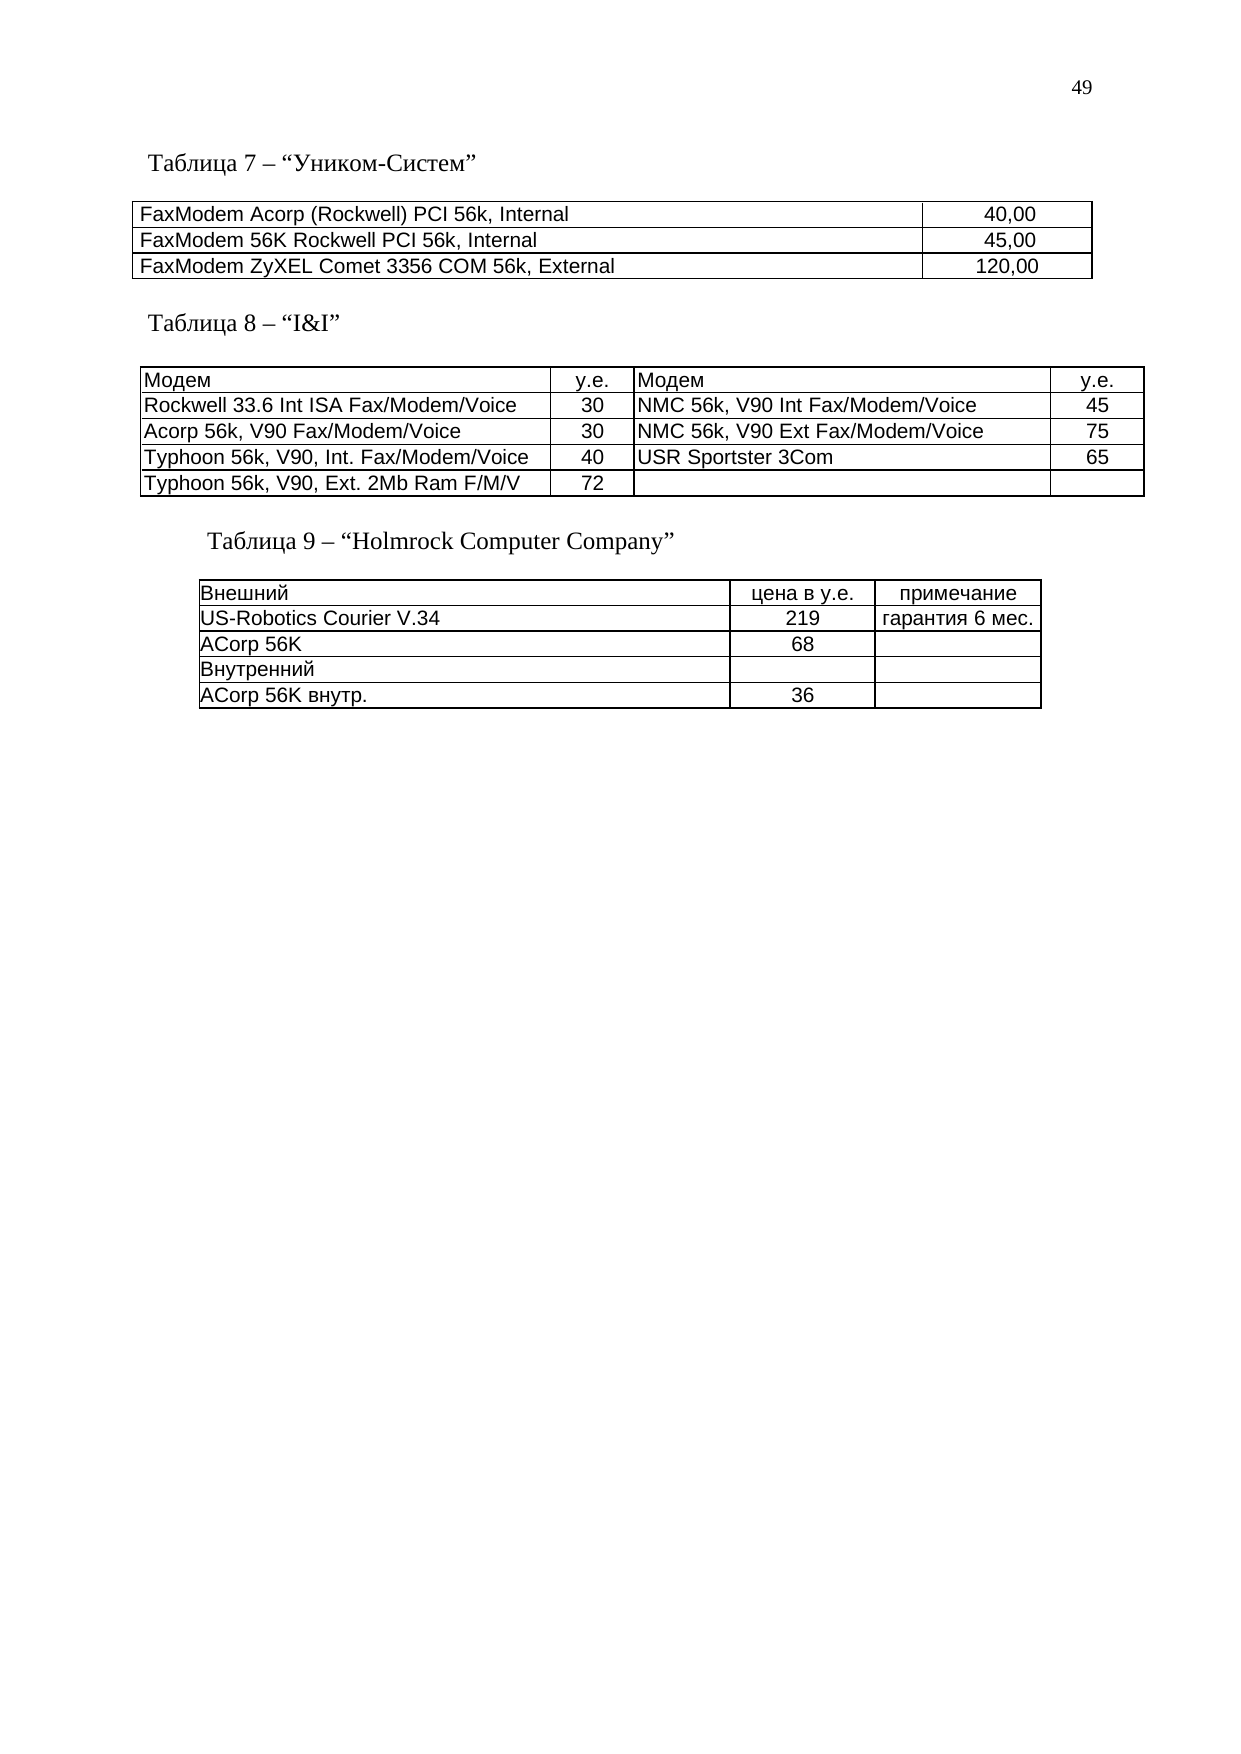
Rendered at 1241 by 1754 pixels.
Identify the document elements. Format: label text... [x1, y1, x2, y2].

table_header 40,00 [923, 202, 1091, 226]
table_cell NMC 56k, V90 Ext Fax/Modem/Voice [635, 419, 1050, 443]
table_cell Typhoon 56k, V90, Int. Fax/Modem/Voice [141, 445, 550, 469]
table_cell 72 [551, 471, 633, 495]
table_cell 30 [551, 393, 633, 418]
table_cell 45,00 [923, 228, 1091, 252]
table_cell гарантия 6 мес. [876, 606, 1040, 630]
table_header цена в у.е. [731, 581, 874, 604]
table_cell [876, 657, 1040, 681]
table_cell Acorp 56k, V90 Fax/Modem/Voice [141, 419, 550, 443]
text Таблица 7 – “Уником-Систем” [148, 148, 1092, 177]
table_header у.е. [1051, 368, 1143, 392]
table_cell Внутренний [200, 657, 729, 681]
table_header FaxModem Acorp (Rockwell) PCI 56k, Internal [133, 202, 922, 226]
table_cell 36 [731, 683, 874, 707]
table_cell 65 [1051, 445, 1143, 469]
table_header Модем [141, 368, 550, 392]
table_cell [876, 632, 1040, 656]
table_cell 45 [1051, 393, 1143, 418]
table_cell 68 [731, 632, 874, 656]
table_header примечание [876, 581, 1040, 604]
text Таблица 8 – “I&I” [148, 308, 1092, 337]
table_cell 75 [1051, 419, 1143, 443]
table_cell 40 [551, 445, 633, 469]
table_cell [635, 471, 1050, 495]
table_cell ACorp 56K внутр. [200, 683, 729, 707]
table_cell [1051, 471, 1143, 495]
table_cell USR Sportster 3Com [635, 445, 1050, 469]
table_header у.е. [551, 368, 633, 392]
table_cell [731, 657, 874, 681]
table_cell ACorp 56K [200, 632, 729, 656]
table_cell FaxModem 56K Rockwell PCI 56k, Internal [133, 228, 922, 252]
table_cell Rockwell 33.6 Int ISA Fax/Modem/Voice [141, 393, 550, 418]
table_cell 30 [551, 419, 633, 443]
text Таблица 9 – “Holmrock Computer Company” [148, 526, 1092, 555]
table_header Модем [635, 368, 1050, 392]
table_cell [876, 683, 1040, 707]
table_header Внешний [200, 581, 729, 604]
table_cell FaxModem ZyXEL Comet 3356 COM 56k, External [133, 254, 922, 278]
table_cell 219 [731, 606, 874, 630]
table_cell NMC 56k, V90 Int Fax/Modem/Voice [635, 393, 1050, 418]
table_cell US-Robotics Courier V.34 [200, 606, 729, 630]
table_cell Typhoon 56k, V90, Ext. 2Mb Ram F/M/V [141, 470, 550, 495]
table_cell 120,00 [923, 254, 1091, 278]
